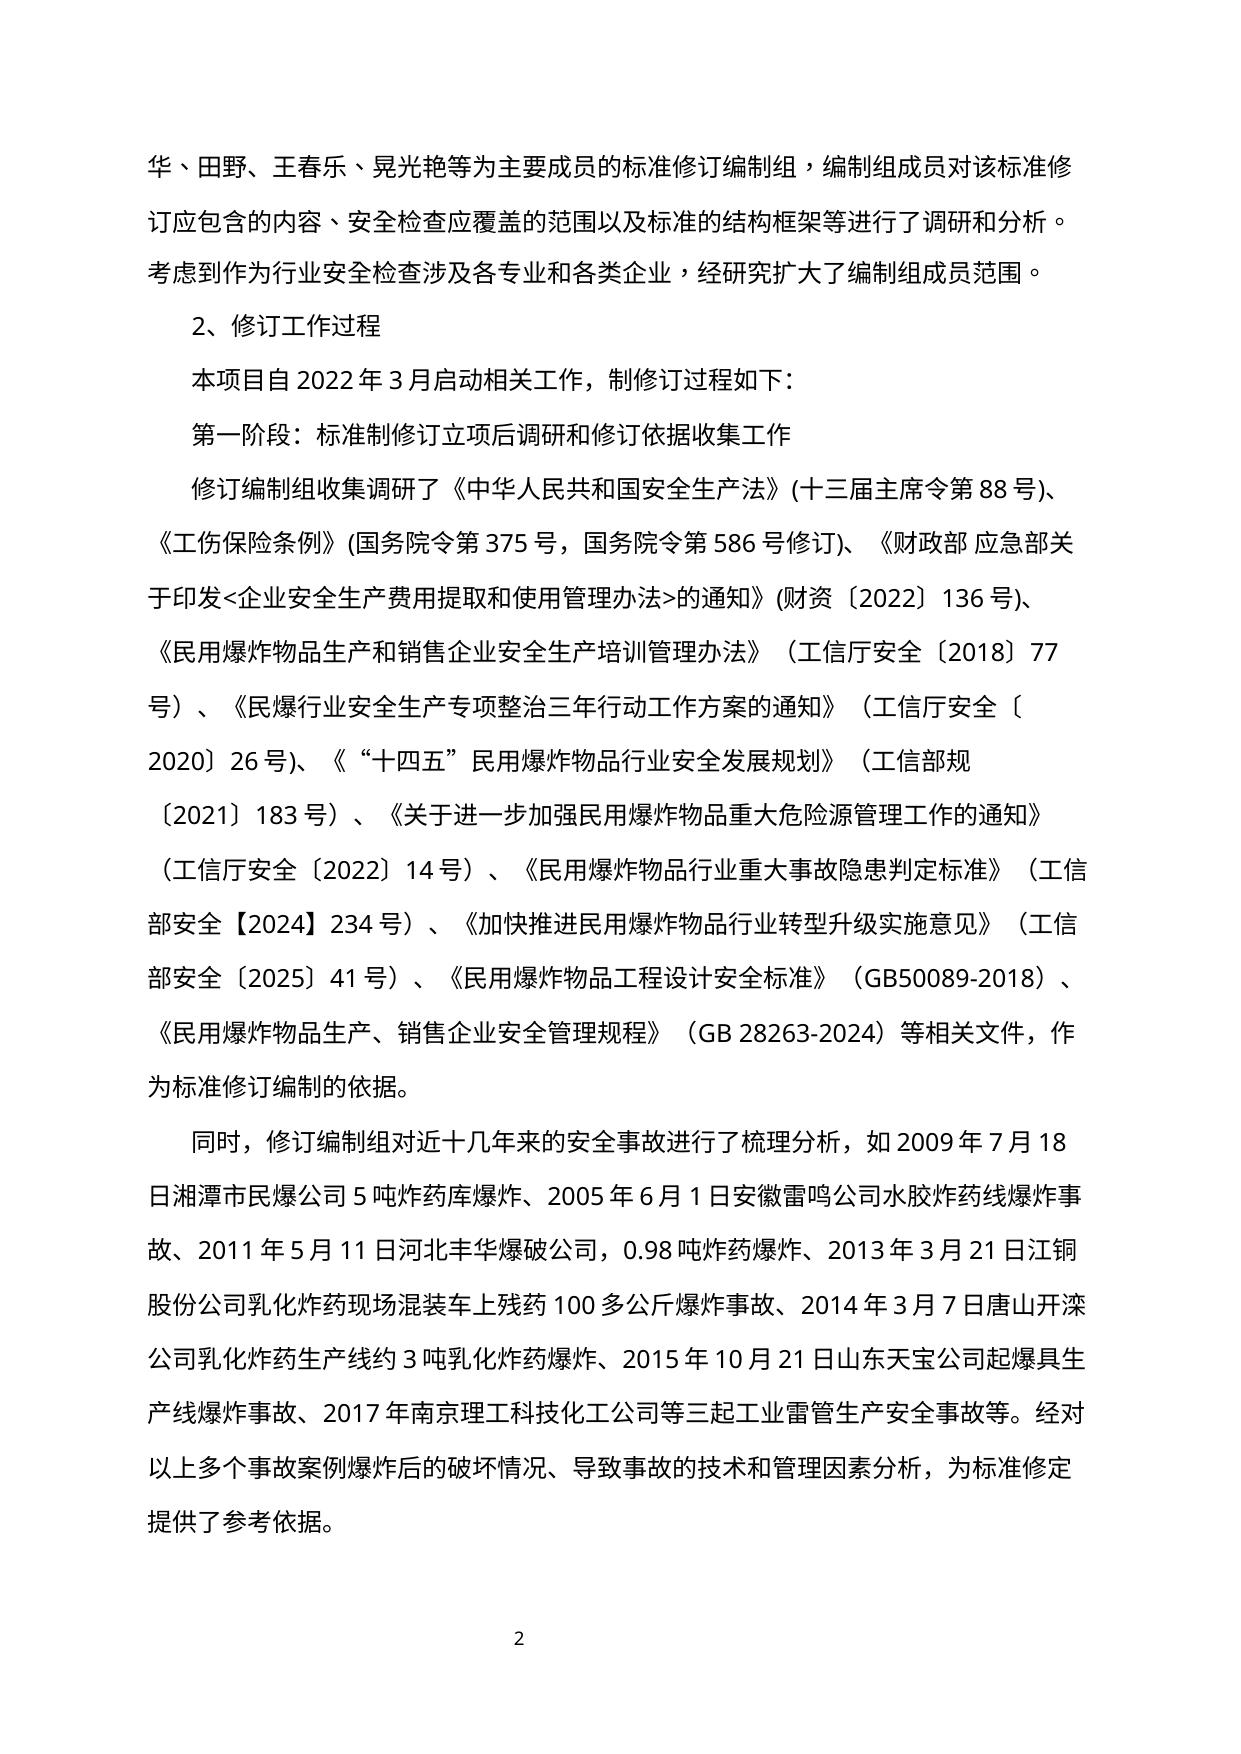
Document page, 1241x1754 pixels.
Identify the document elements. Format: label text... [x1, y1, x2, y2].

text 2、修订工作过程 [148, 306, 1092, 343]
text 本项目自2022年3月启动相关工作，制修订过程如下： [148, 361, 1092, 397]
text 第一阶段：标准制修订立项后调研和修订依据收集工作 [148, 415, 1092, 451]
text 同时，修订编制组对近十几年来的安全事故进行了梳理分析，如2009年7月18日湘潭市民爆公司5吨炸药库爆炸、2005年6月1日安徽雷鸣公司水胶炸药线爆炸事故、2011年5月11日河北丰华爆破公司，0.98吨炸药爆炸、2013年3月21日江铜股份公司乳化炸药现场混装车上残药100多公斤爆炸事故、2014年3月7日唐山开滦公司乳化炸药生产线约3吨乳化炸药爆炸、2015年10月21日山东天宝公司起爆具生产线爆炸事故、2017年南京理工科技化工公司等三起工业雷管生产安全事故等。经对以上多个事故案例爆炸后的破坏情况、导致事故的技术和管理因素分析，为标准修定提供了参考依据。 [148, 1122, 1092, 1539]
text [148, 148, 1092, 289]
text 修订编制组收集调研了《中华人民共和国安全生产法》(十三届主席令第88号)、《工伤保险条例》(国务院令第375号，国务院令第586号修订)、《财政部 应急部关于印发<企业安全生产费用提取和使用管理办法>的通知》(财资〔2022〕136号)、《民用爆炸物品生产和销售企业安全生产培训管理办法》（工信厅安全〔2018〕77号）、《民爆行业安全生产专项整治三年行动工作方案的通知》（工信厅安全〔2020〕26号)、《“十四五”民用爆炸物品行业安全发展规划》（工信部规〔2021〕183号）、《关于进一步加强民用爆炸物品重大危险源管理工作的通知》（工信厅安全〔2022〕14号）、《民用爆炸物品行业重大事故隐患判定标准》（工信部安全【2024】234号）、《加快推进民用爆炸物品行业转型升级实施意见》（工信部安全〔2025〕41号）、《民用爆炸物品工程设计安全标准》（GB50089-2018）、《民用爆炸物品生产、销售企业安全管理规程》（GB 28263-2024）等相关文件，作为标准修订编制的依据。 [148, 469, 1092, 1104]
